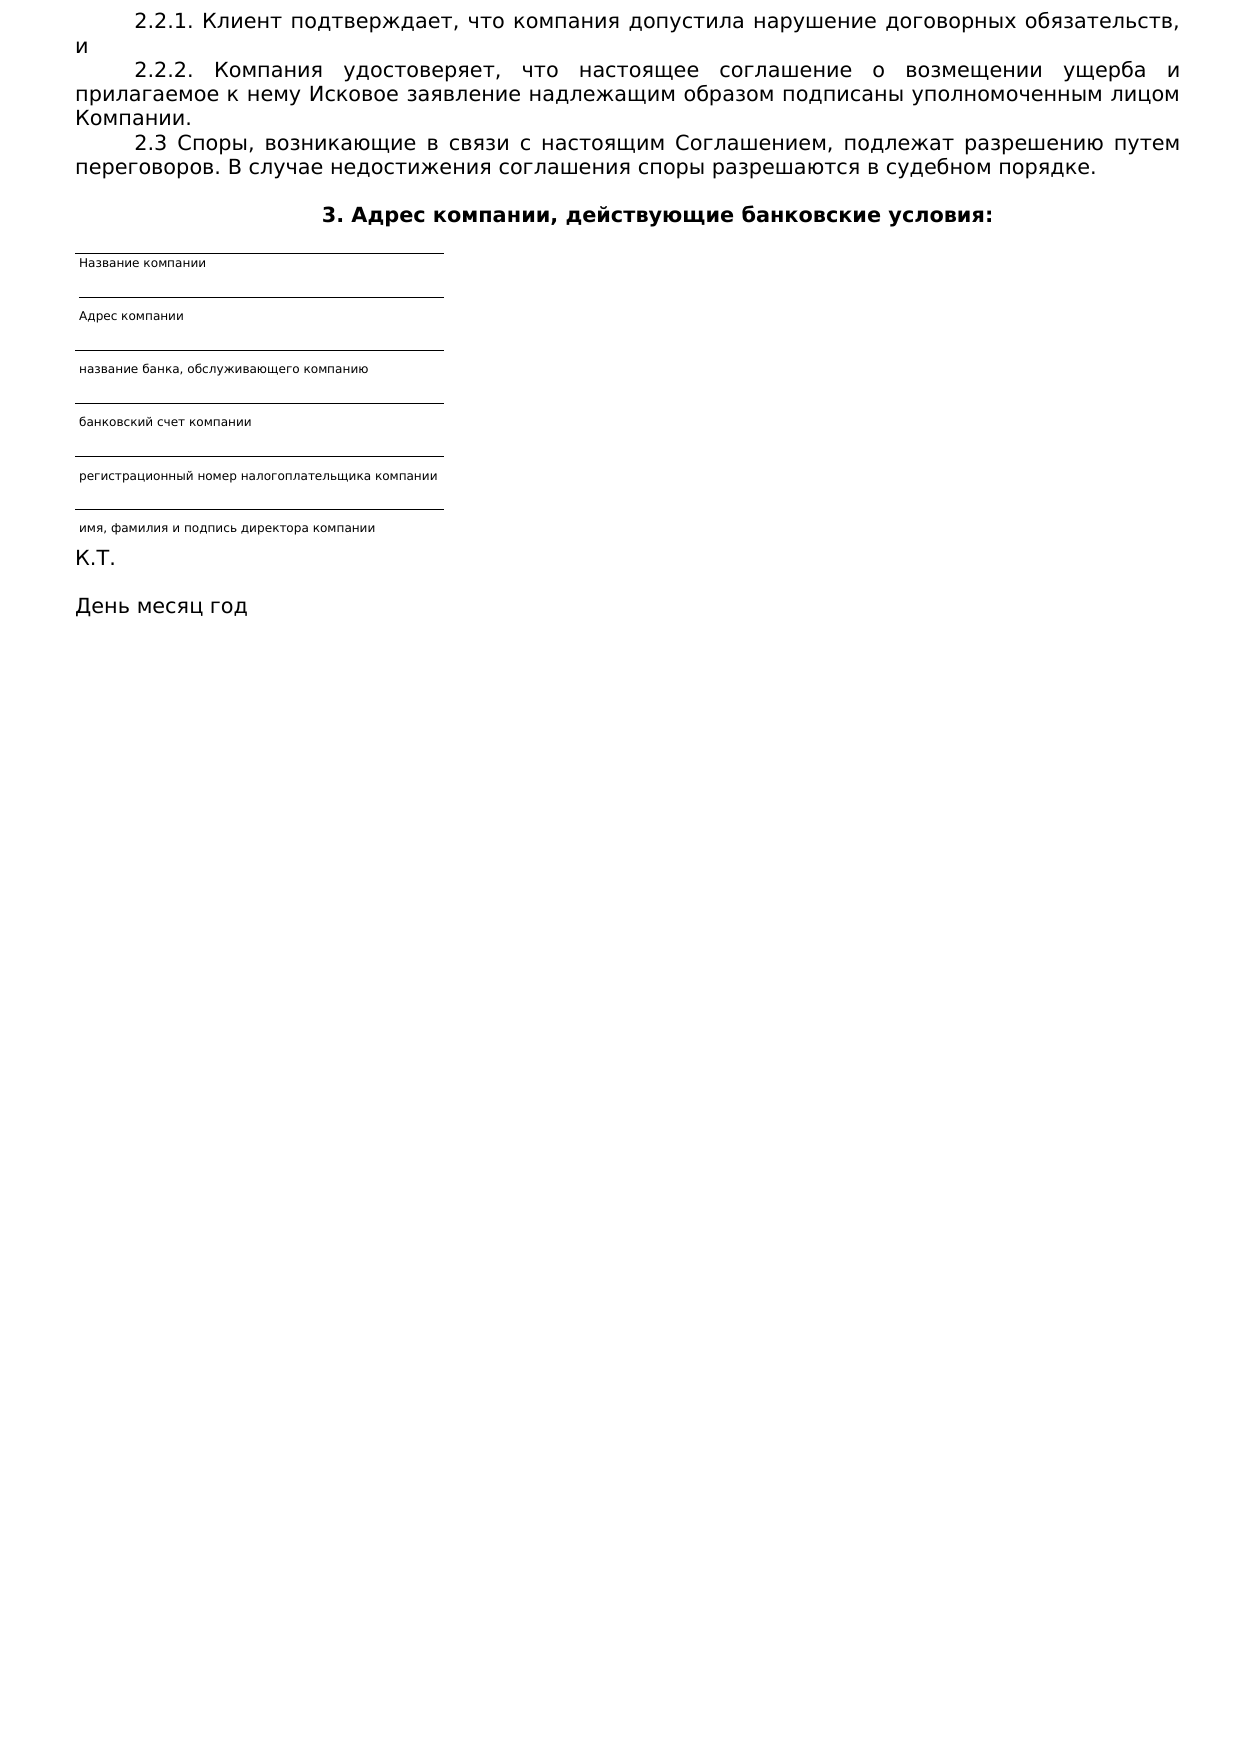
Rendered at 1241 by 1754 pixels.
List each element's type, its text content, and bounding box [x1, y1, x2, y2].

text К.Т. [75, 546, 1181, 570]
text День месяц год [75, 594, 1181, 619]
text 2.2.2. Компания удостоверяет, что настоящее соглашение о возмещении ущерба и прилагаемое к нему Исковое заявление надлежащим образом подписаны уполномоченным лицом Компании. [75, 58, 1181, 131]
text 2.3 Споры, возникающие в связи с настоящим Соглашением, подлежат разрешению путем переговоров. В случае недостижения соглашения споры разрешаются в судебном порядке. [75, 131, 1181, 179]
text банковский счет компании [75, 416, 1181, 440]
text 2.2.1. Клиент подтверждает, что компания допустила нарушение договорных обязательств, и [75, 9, 1181, 58]
text имя, фамилия и подпись директора компании [75, 522, 1181, 546]
text Адрес компании [75, 309, 1181, 334]
text название банка, обслуживающего компанию [75, 363, 1181, 387]
text 3. Адрес компании, действующие банковские условия: [75, 203, 1181, 228]
text регистрационный номер налогоплательщика компании [75, 469, 1181, 493]
text Название компании [75, 257, 1181, 281]
